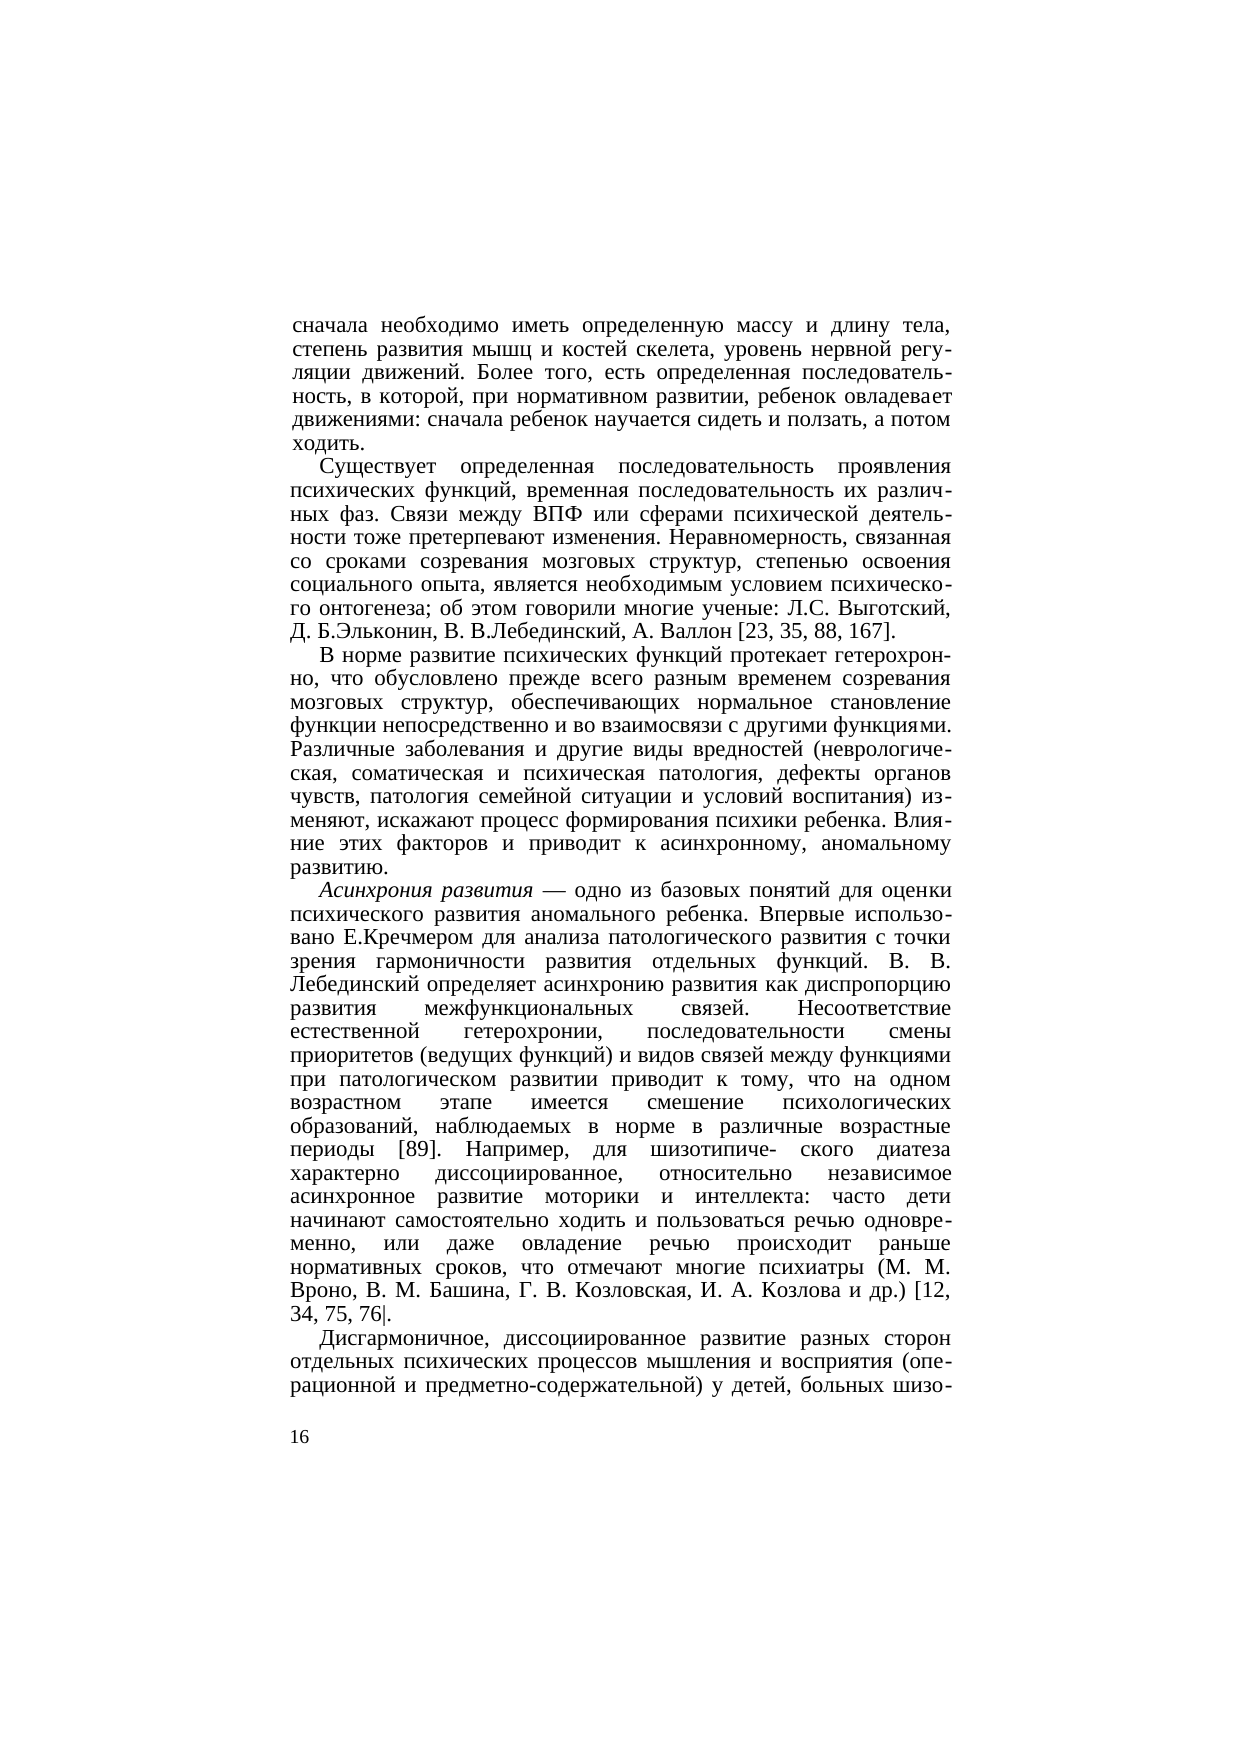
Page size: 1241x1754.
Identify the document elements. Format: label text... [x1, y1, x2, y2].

text Существует определенная последовательность проявления психических функций, временная последовательность их различных фаз. Связи между ВПФ или сферами психической деятельности тоже претерпевают изменения. Неравномерность, связанная со сроками созревания мозговых структур, степенью освоения социального опыта, является необходимым условием психического онтогенеза; об этом говорили многие ученые: Л.С. Выготский, Д. Б.Эльконин, В. В.Лебединский, А. Валлон [23, 35, 88, 167]. [290, 455, 952, 643]
text В норме развитие психических функций протекает гетерохрон- но, что обусловлено прежде всего разным временем созревания мозговых структур, обеспечивающих нормальное становление функции непосредственно и во взаимосвязи с другими функциями. Различные заболевания и другие виды вредностей (неврологическая, соматическая и психическая патология, дефекты органов чувств, патология семейной ситуации и условий воспитания) изменяют, искажают процесс формирования психики ребенка. Влияние этих факторов и приводит к асинхронному, аномальному развитию. [290, 643, 952, 879]
text Асинхрония развития — одно из базовых понятий для оценки психического развития аномального ребенка. Впервые использовано Е.Кречмером для анализа патологического развития с точки зрения гармоничности развития отдельных функций. В. В. Лебединский определяет асинхронию развития как диспропорцию развития межфункциональных связей. Несоответствие естественной гетерохронии, последовательности смены приоритетов (ведущих функций) и видов связей между функциями при патологическом развитии приводит к тому, что на одном возрастном этапе имеется смешение психологических образований, наблюдаемых в норме в различные возрастные периоды [89]. Например, для шизотипиче- ского диатеза характерно диссоциированное, относительно независимое асинхронное развитие моторики и интеллекта: часто дети начинают самостоятельно ходить и пользоваться речью одновременно, или даже овладение речью происходит раньше нормативных сроков, что отмечают многие психиатры (М. М. Вроно, В. М. Башина, Г. В. Козловская, И. А. Козлова и др.) [12, 34, 75, 76|. [290, 879, 952, 1326]
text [290, 1326, 952, 1397]
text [292, 314, 952, 455]
